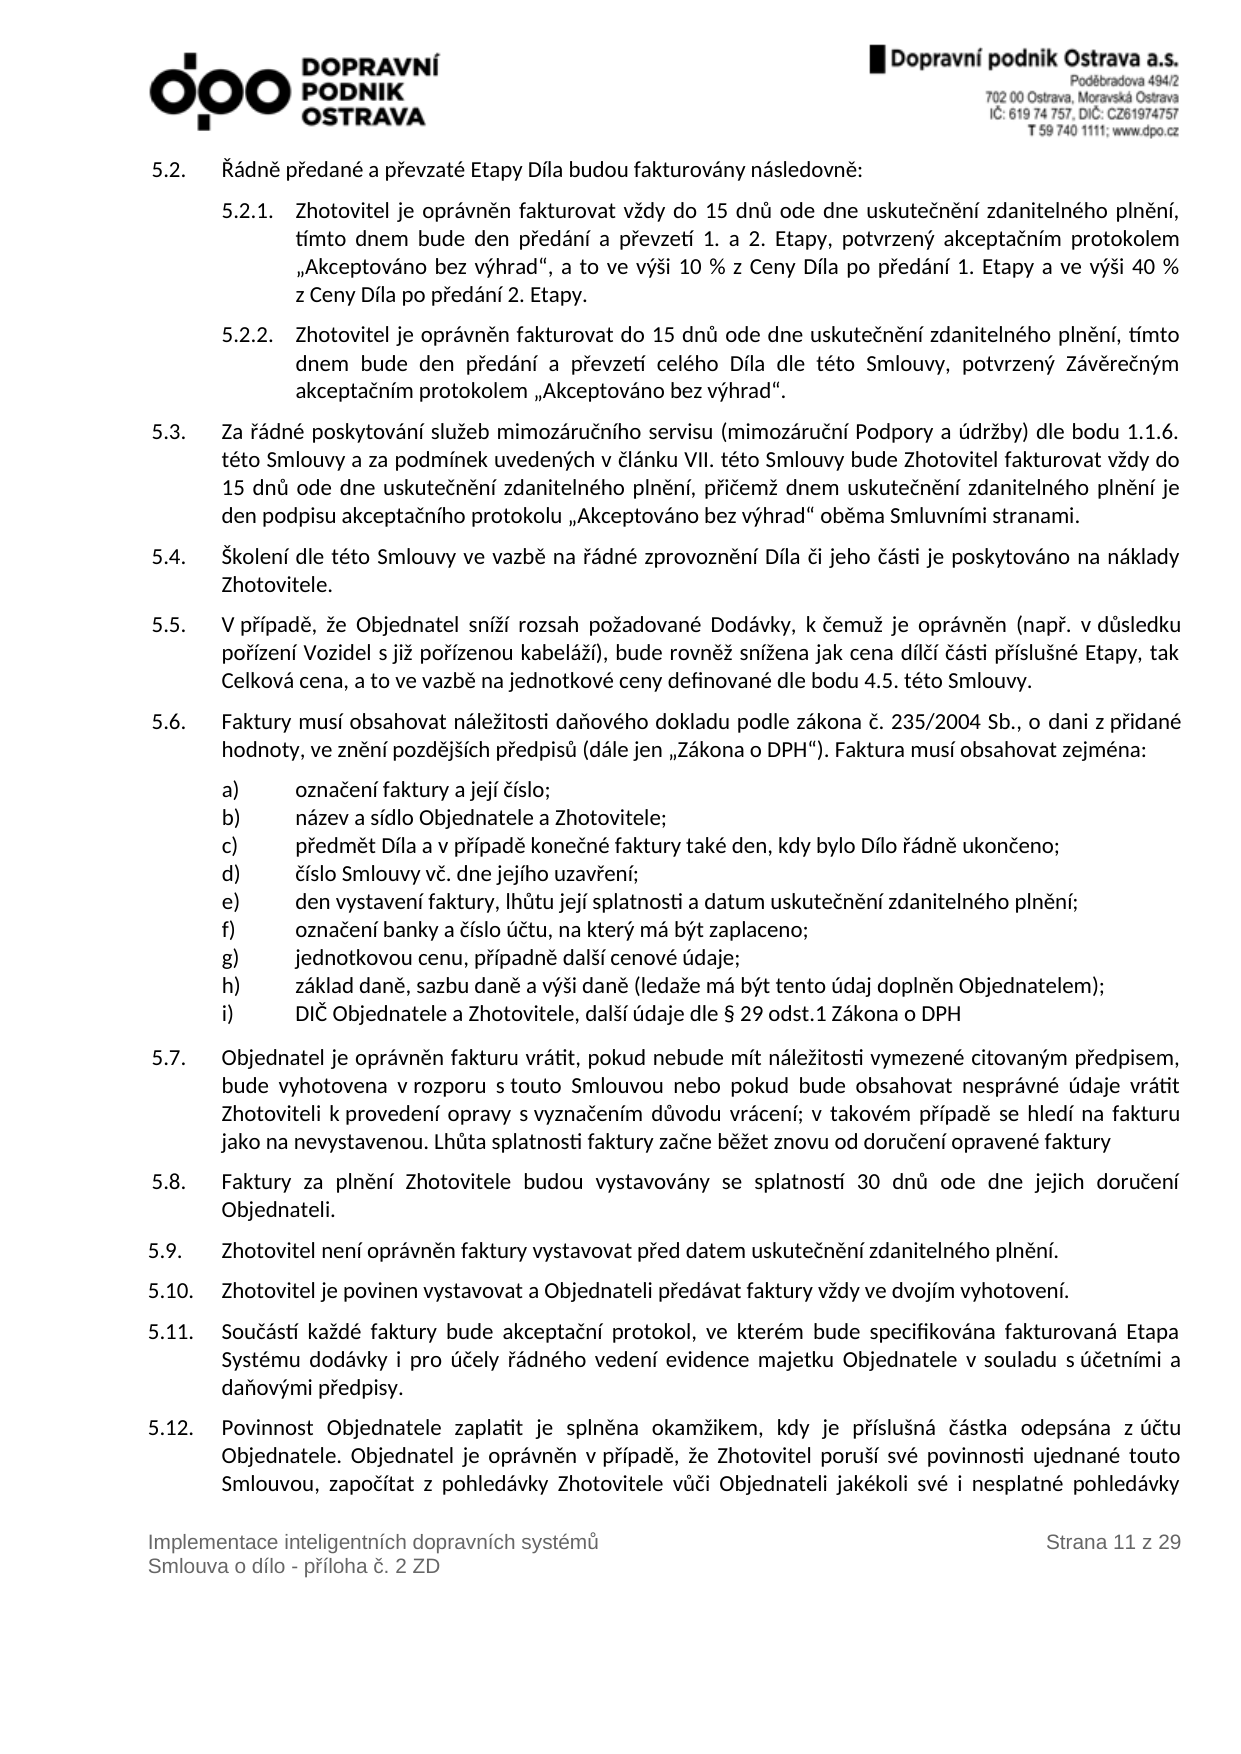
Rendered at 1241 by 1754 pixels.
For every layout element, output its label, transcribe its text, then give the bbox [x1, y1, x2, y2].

list Součástí každé faktury bude akceptační protokol, ve kterém bude specifikována fakturovaná Etapa Systému dodávky i pro účely řádného vedení evidence majetku Objednatele v souladu s účetními a daňovými předpisy. [148, 1317, 1181, 1401]
list Objednatel je oprávněn fakturu vrátit, pokud nebude mít náležitosti vymezené citovaným předpisem, bude vyhotovena v rozporu s touto Smlouvou nebo pokud bude obsahovat nesprávné údaje vrátit Zhotoviteli k provedení opravy s vyznačením důvodu vrácení; v takovém případě se hledí na fakturu jako na nevystavenou. Lhůta splatnosti faktury začne běžet znovu od doručení opravené faktury [151, 1043, 1181, 1155]
list Řádně předané a převzaté Etapy Díla budou fakturovány následovně: [151, 156, 1181, 183]
list Zhotovitel je povinen vystavovat a Objednateli předávat faktury vždy ve dvojím vyhotovení. [148, 1276, 1181, 1304]
picture [867, 42, 1182, 142]
list V případě, že Objednatel sníží rozsah požadované Dodávky, k čemuž je oprávněn (např. v důsledku pořízení Vozidel s již pořízenou kabeláží), bude rovněž snížena jak cena dílčí části příslušné Etapy, tak Celková cena, a to ve vazbě na jednotkové ceny definované dle bodu 4.5. této Smlouvy. [151, 610, 1181, 694]
list Za řádné poskytování služeb mimozáručního servisu (mimozáruční Podpory a údržby) dle bodu 1.1.6. této Smlouvy a za podmínek uvedených v článku VII. této Smlouvy bude Zhotovitel fakturovat vždy do 15 dnů ode dne uskutečnění zdanitelného plnění, přičemž dnem uskutečnění zdanitelného plnění je den podpisu akceptačního protokolu „Akceptováno bez výhrad“ oběma Smluvními stranami. [151, 417, 1181, 529]
list Zhotovitel je oprávněn fakturovat vždy do 15 dnů ode dne uskutečnění zdanitelného plnění, tímto dnem bude den předání a převzetí 1. a 2. Etapy, potvrzený akceptačním protokolem „Akceptováno bez výhrad“, a to ve výši 10 % z Ceny Díla po předání 1. Etapy a ve výši 40 % z Ceny Díla po předání 2. Etapy. [221, 196, 1181, 308]
list Zhotovitel není oprávněn faktury vystavovat před datem uskutečnění zdanitelného plnění. [148, 1236, 1181, 1264]
list Školení dle této Smlouvy ve vazbě na řádné zprovoznění Díla či jeho části je poskytováno na náklady Zhotovitele. [151, 542, 1181, 598]
list označení faktury a její číslo; [222, 775, 1181, 803]
list jednotkovou cenu, případně další cenové údaje; [222, 943, 1181, 972]
list Faktury za plnění Zhotovitele budou vystavovány se splatností 30 dnů ode dne jejich doručení Objednateli. [151, 1167, 1181, 1223]
list označení banky a číslo účtu, na který má být zaplaceno; [222, 916, 1181, 943]
picture [147, 50, 444, 134]
list Zhotovitel je oprávněn fakturovat do 15 dnů ode dne uskutečnění zdanitelného plnění, tímto dnem bude den předání a převzetí celého Díla dle této Smlouvy, potvrzený Závěrečným akceptačním protokolem „Akceptováno bez výhrad“. [221, 321, 1181, 405]
list předmět Díla a v případě konečné faktury také den, kdy bylo Dílo řádně ukončeno; [222, 831, 1181, 859]
list číslo Smlouvy vč. dne jejího uzavření; [222, 859, 1181, 887]
list základ daně, sazbu daně a výši daně (ledaže má být tento údaj doplněn Objednatelem); [222, 972, 1181, 999]
list DIČ Objednatele a Zhotovitele, další údaje dle § 29 odst.1 Zákona o DPH [222, 999, 1181, 1028]
list název a sídlo Objednatele a Zhotovitele; [222, 803, 1181, 831]
list Faktury musí obsahovat náležitosti daňového dokladu podle zákona č. 235/2004 Sb., o dani z přidané hodnoty, ve znění pozdějších předpisů (dále jen „Zákona o DPH“). Faktura musí obsahovat zejména: [151, 707, 1181, 763]
list den vystavení faktury, lhůtu její splatnosti a datum uskutečnění zdanitelného plnění; [222, 887, 1181, 916]
